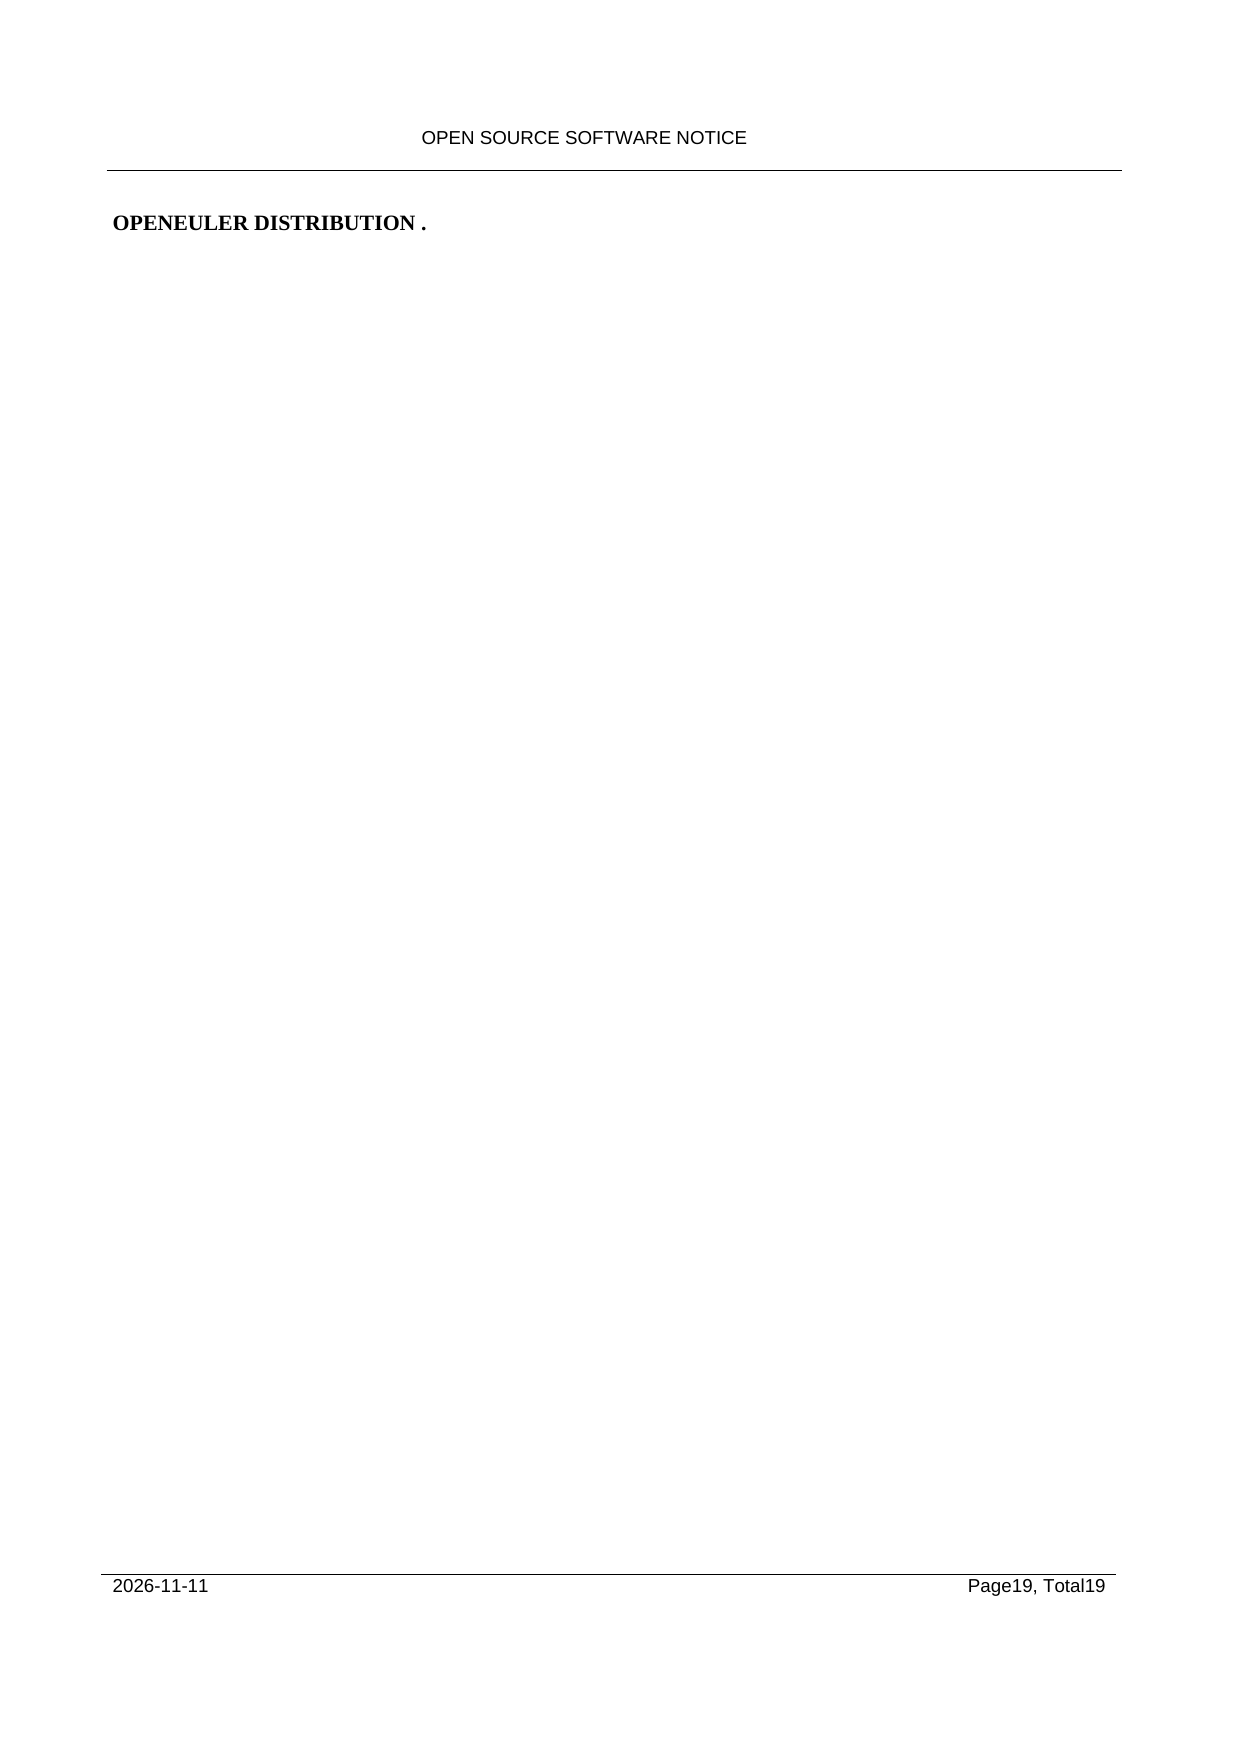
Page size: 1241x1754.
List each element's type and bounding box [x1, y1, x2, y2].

text [112, 206, 1128, 239]
